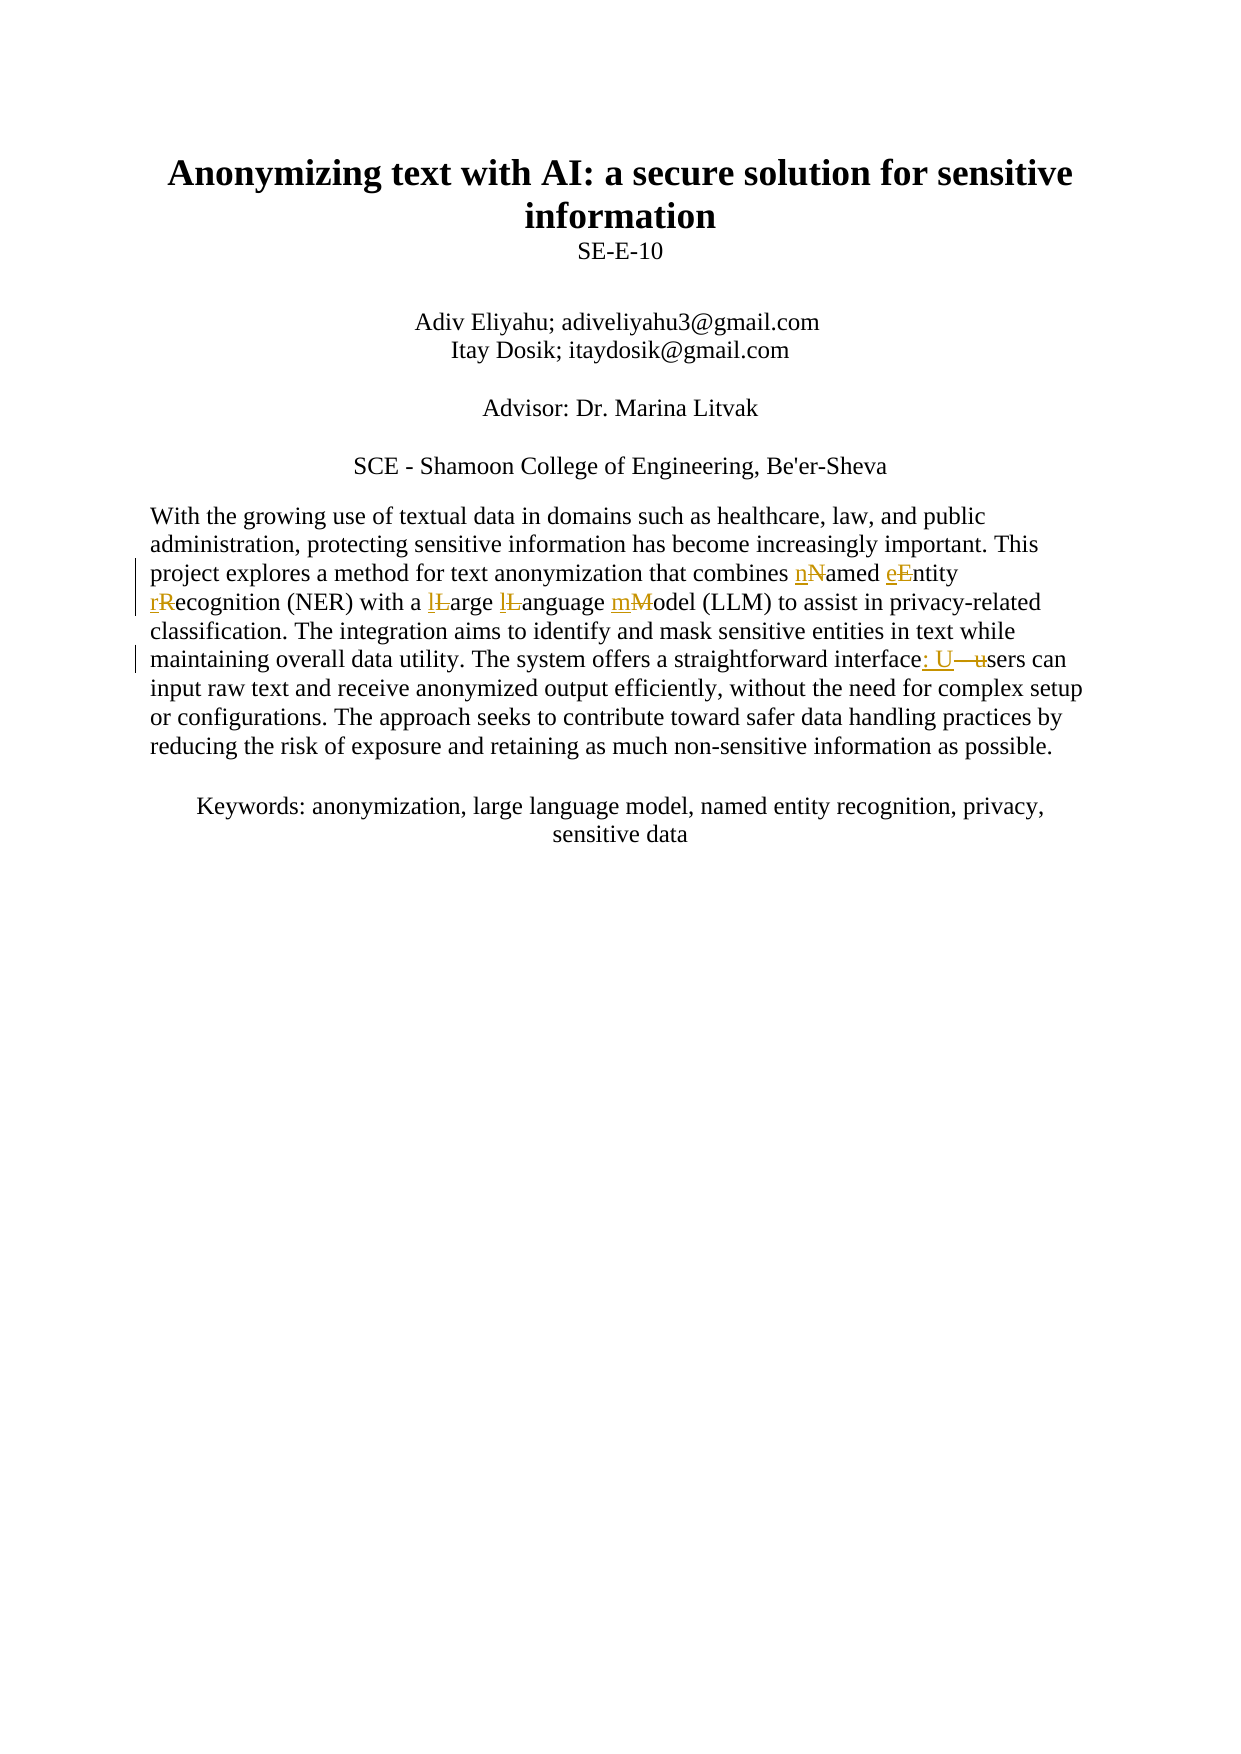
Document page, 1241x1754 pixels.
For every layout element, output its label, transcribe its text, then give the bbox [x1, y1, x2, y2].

text SCE - Shamoon College of Engineering, Be'er-Sheva [150, 451, 1090, 480]
text Keywords: anonymization, large language model, named entity recognition, privacy, sensitive data [150, 791, 1090, 848]
text With the growing use of textual data in domains such as healthcare, law, and public administration, protecting sensitive information has become increasingly important. This project explores a method for text anonymization that combines amed ntity ecognition (NER) with a arge anguage odel (LLM) to assist in privacy-related classification. The integration aims to identify and mask sensitive entities in text while maintaining overall data utility. The system offers a straightforward interfacesers can input raw text and receive anonymized output efficiently, without the need for complex setup or configurations. The approach seeks to contribute toward safer data handling practices by reducing the risk of exposure and retaining as much non-sensitive information as possible. [150, 501, 1090, 759]
text Anonymizing text with AI: a secure solution for sensitive information [150, 150, 1090, 236]
text SE-E-10 [150, 236, 1090, 265]
text Advisor: Dr. Marina Litvak [150, 393, 1090, 422]
text Adiv Eliyahu; adiveliyahu3@gmail.com Itay Dosik; itaydosik@gmail.com [150, 307, 1090, 364]
